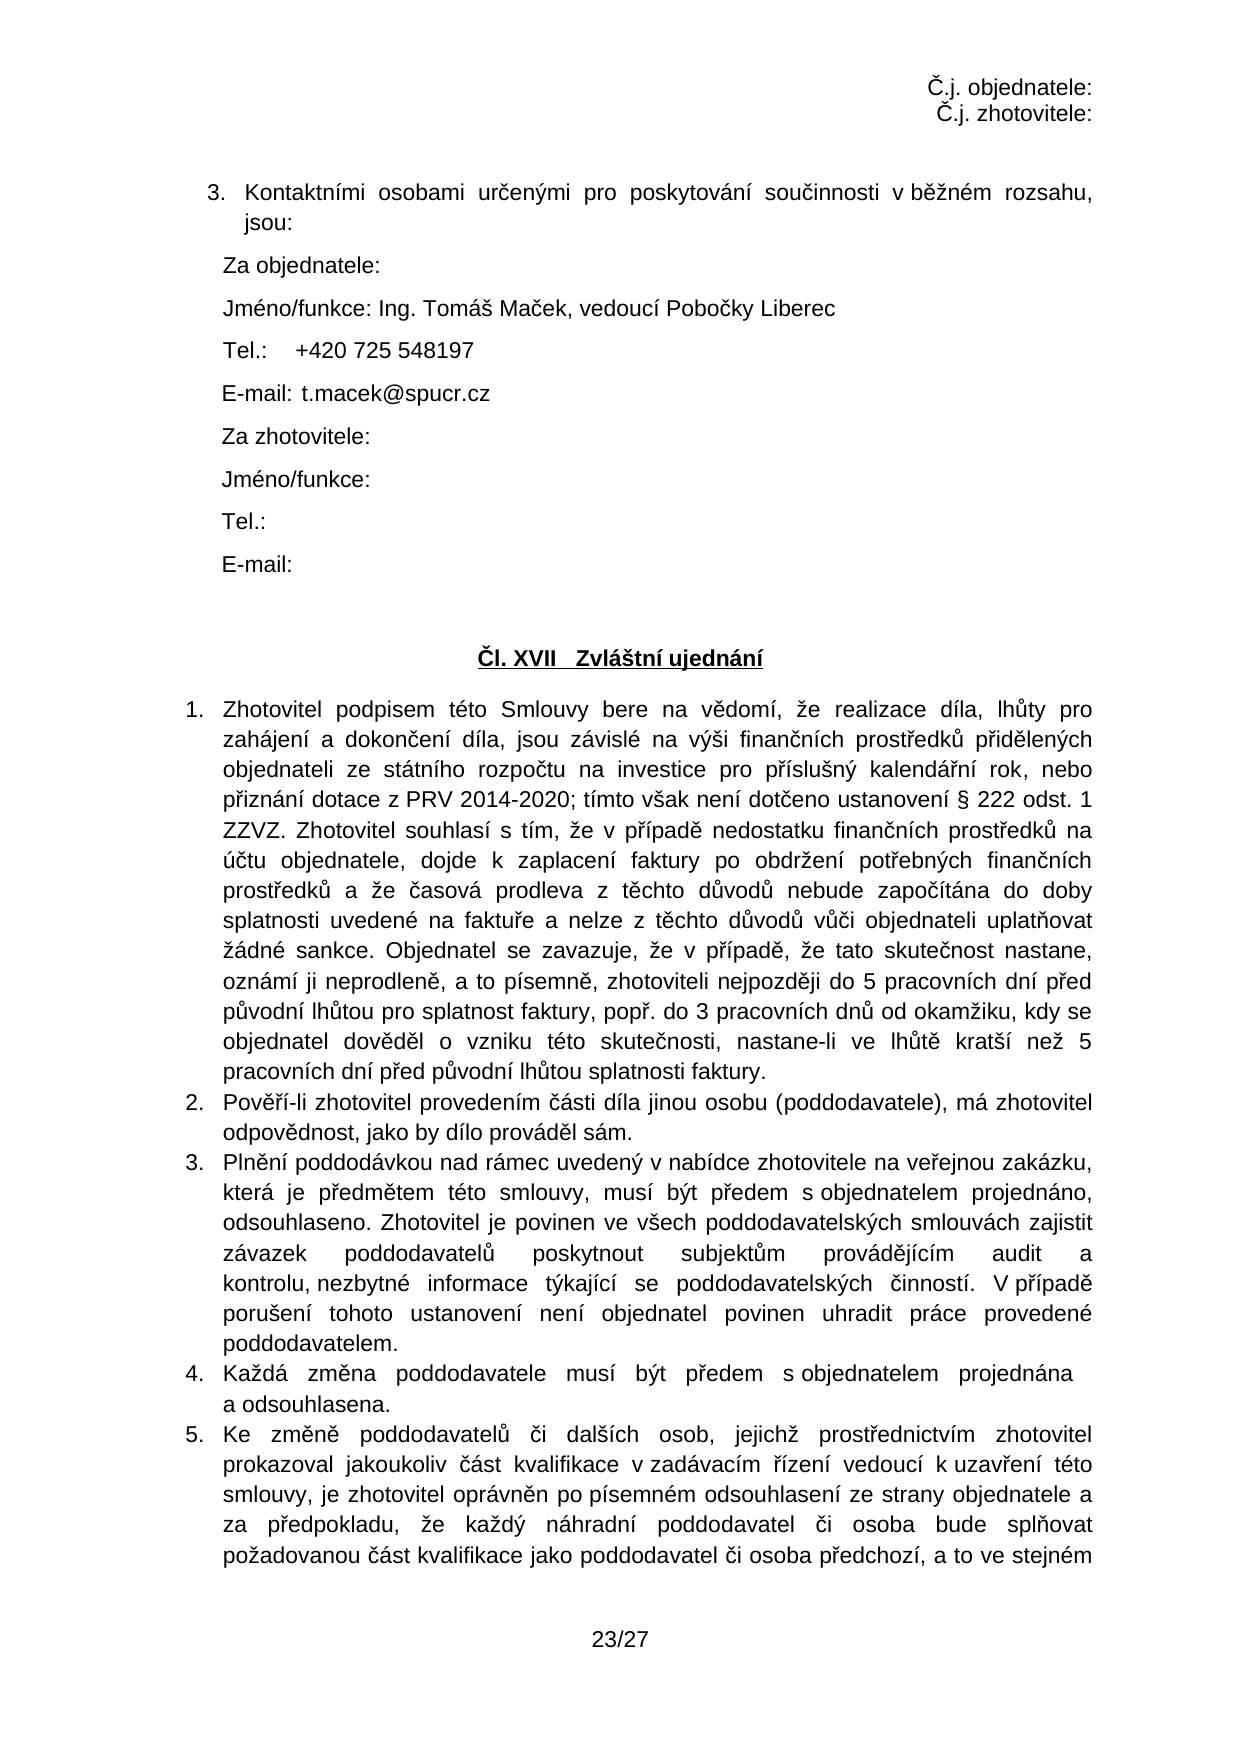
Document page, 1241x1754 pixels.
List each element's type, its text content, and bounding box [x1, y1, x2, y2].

text Tel.: [192, 508, 1093, 535]
text Za zhotovitele: [221, 423, 1093, 449]
list Každá změna poddodavatele musí být předem s objednatelem projednána a odsouhlasena. [185, 1360, 1093, 1417]
text E-mail: [192, 551, 1093, 577]
text Čl. XVII Zvláštní ujednání [148, 645, 1093, 671]
text Tel.: +420 725 548197 [193, 337, 1093, 364]
list Kontaktními osobami určenými pro poskytování součinnosti v běžném rozsahu, jsou: [207, 179, 1093, 236]
text Jméno/funkce: [192, 466, 1093, 492]
text Jméno/funkce: Ing. Tomáš Maček, vedoucí Pobočky Liberec [149, 295, 1093, 321]
text E-mail: t.macek@spucr.cz [192, 380, 1093, 407]
text Za objednatele: [186, 252, 1093, 278]
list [185, 1421, 1093, 1568]
list Pověří-li zhotovitel provedením části díla jinou osobu (poddodavatele), má zhotovitel odpovědnost, jako by dílo prováděl sám. [185, 1088, 1093, 1145]
list Zhotovitel podpisem této Smlouvy bere na vědomí, že realizace díla, lhůty pro zahájení a dokončení díla, jsou závislé na výši finančních prostředků přidělených objednateli ze státního rozpočtu na investice pro příslušný kalendářní rok, nebo přiznání dotace z PRV 2014-2020; tímto však není dotčeno ustanovení § 222 odst. 1 ZZVZ. Zhotovitel souhlasí s tím, že v případě nedostatku finančních prostředků na účtu objednatele, dojde k zaplacení faktury po obdržení potřebných finančních prostředků a že časová prodleva z těchto důvodů nebude započítána do doby splatnosti uvedené na faktuře a nelze z těchto důvodů vůči objednateli uplatňovat žádné sankce. Objednatel se zavazuje, že v případě, že tato skutečnost nastane, oznámí ji neprodleně, a to písemně, zhotoviteli nejpozději do 5 pracovních dní před původní lhůtou pro splatnost faktury, popř. do 3 pracovních dnů od okamžiku, kdy se objednatel dověděl o vzniku této skutečnosti, nastane-li ve lhůtě kratší než 5 pracovních dní před původní lhůtou splatnosti faktury. [185, 696, 1093, 1085]
list Plnění poddodávkou nad rámec uvedený v nabídce zhotovitele na veřejnou zakázku, která je předmětem této smlouvy, musí být předem s objednatelem projednáno, odsouhlaseno. Zhotovitel je povinen ve všech poddodavatelských smlouvách zajistit závazek poddodavatelů poskytnout subjektům provádějícím audit a kontrolu, nezbytné informace týkající se poddodavatelských činností. V případě porušení tohoto ustanovení není objednatel povinen uhradit práce provedené poddodavatelem. [185, 1149, 1093, 1357]
